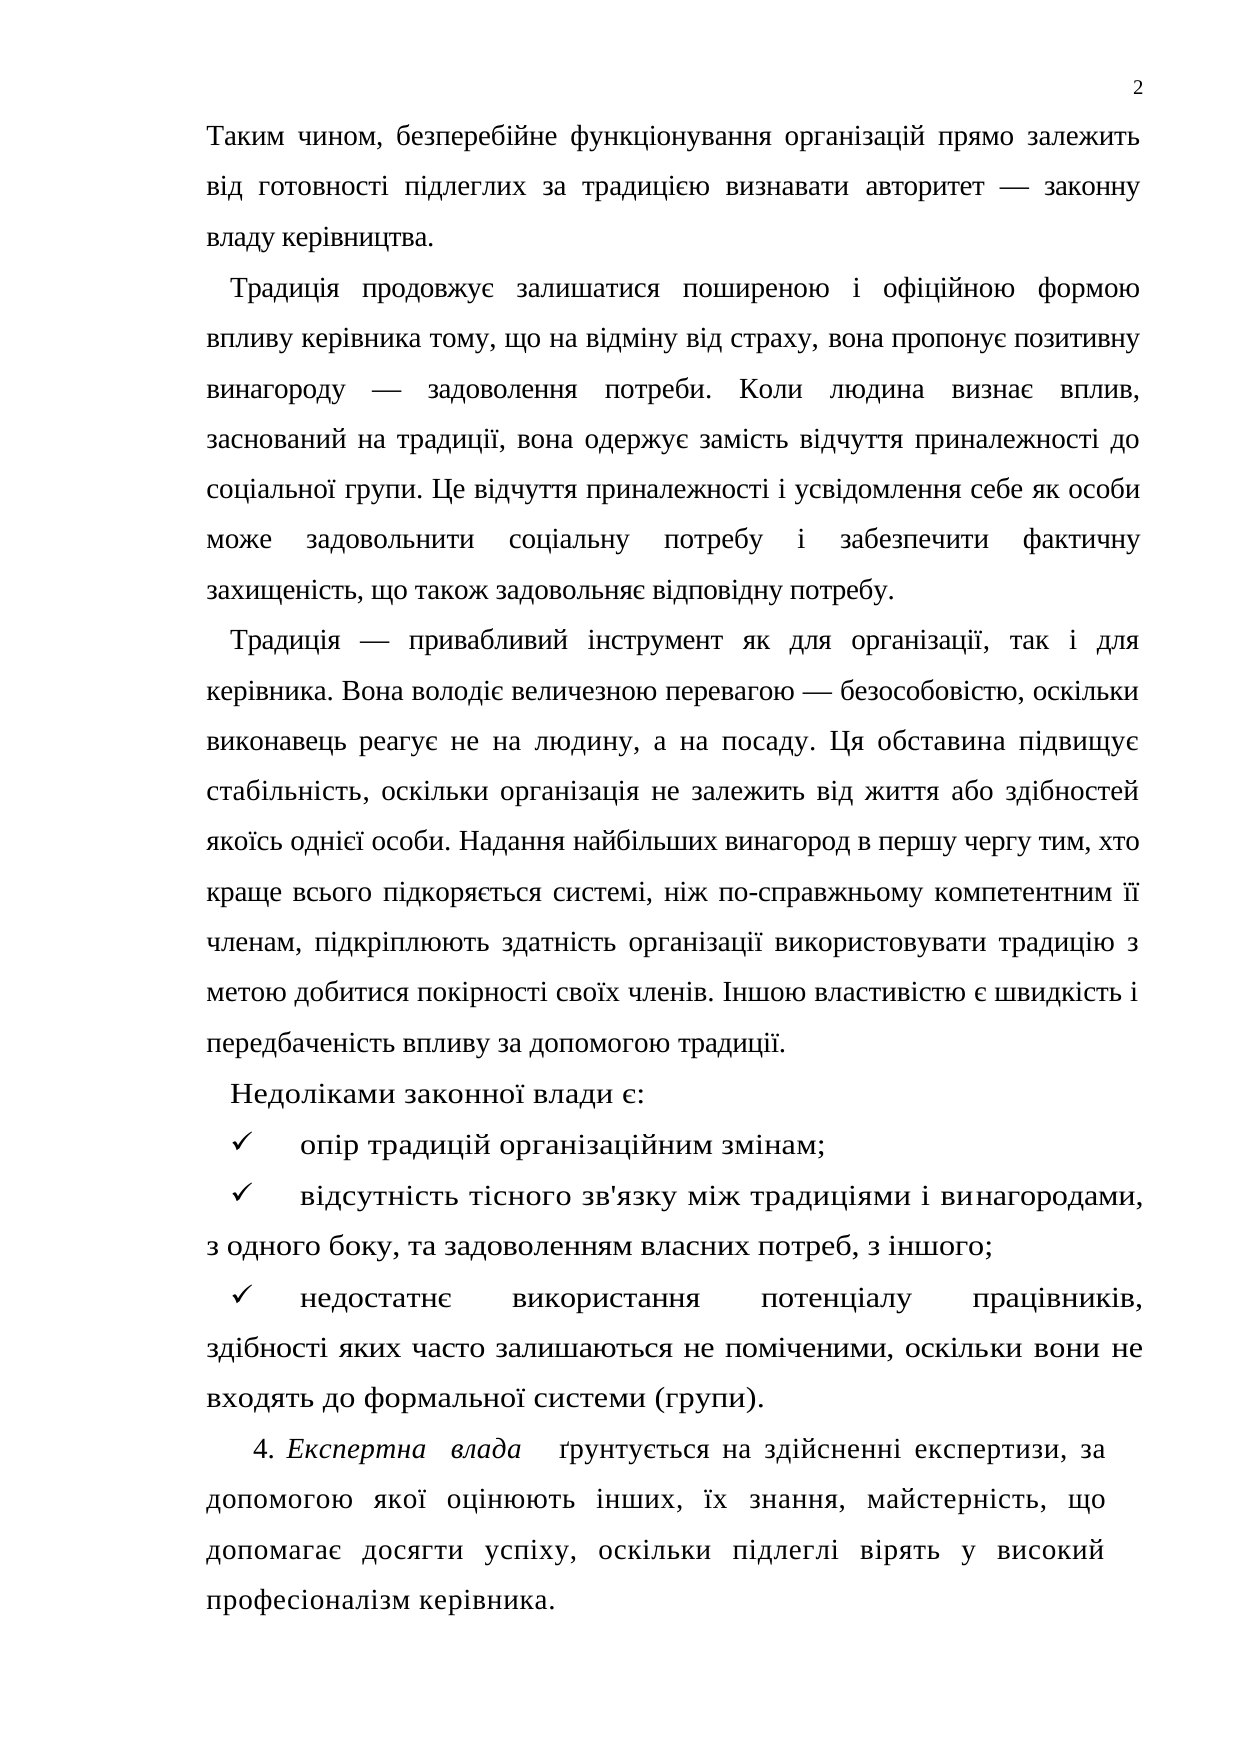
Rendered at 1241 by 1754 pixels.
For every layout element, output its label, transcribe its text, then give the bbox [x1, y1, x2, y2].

list опір традицій організаційним змінам; [206, 1127, 1143, 1161]
text Недоліками законної влади є: [206, 1076, 1143, 1110]
text Традиція продовжує залишатися поширеною і офіційною формою впливу керівника тому, що на відміну від страху, вона пропонує позитивну винагороду — задоволення потреби. Коли людина визнає вплив, заснований на традиції, вона одержує замість відчуття приналежності до соціальної групи. Це відчуття приналежності і усвідомлення себе як особи може задовольнити соціальну потребу і забезпечити фактичну захищеність, що також задовольняє відповідну потребу. [206, 270, 1140, 606]
list відсутність тісного зв'язку між традиціями і винагородами, з одного боку, та задоволенням власних потреб, з іншого; [206, 1178, 1143, 1262]
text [206, 118, 1140, 252]
text 4. Експертна влада ґрунтується на здійсненні експертизи, за допомогою якої оцінюють інших, їх знання, майстерність, що допомагає досягти успіху, оскільки підлеглі вірять у високий професіоналізм керівника. [173, 1431, 1106, 1616]
list недостатнє використання потенціалу працівників, здібності яких часто залишаються не поміченими, оскільки вони не входять до формальної системи (групи). [206, 1280, 1143, 1414]
text Традиція — привабливий інструмент як для організації, так і для керівника. Вона володіє величезною перевагою — безособовістю, оскільки виконавець реагує не на людину, а на посаду. Ця обставина підвищує стабільність, оскільки організація не залежить від життя або здібностей якоїсь однієї особи. Надання найбільших винагород в першу чергу тим, хто краще всього підкоряється системі, ніж по-справжньому компетентним її членам, підкріплюють здатність організації використовувати традицію з метою добитися покірності своїх членів. Іншою властивістю є швидкість і передбаченість впливу за допомогою традиції. [206, 622, 1139, 1058]
